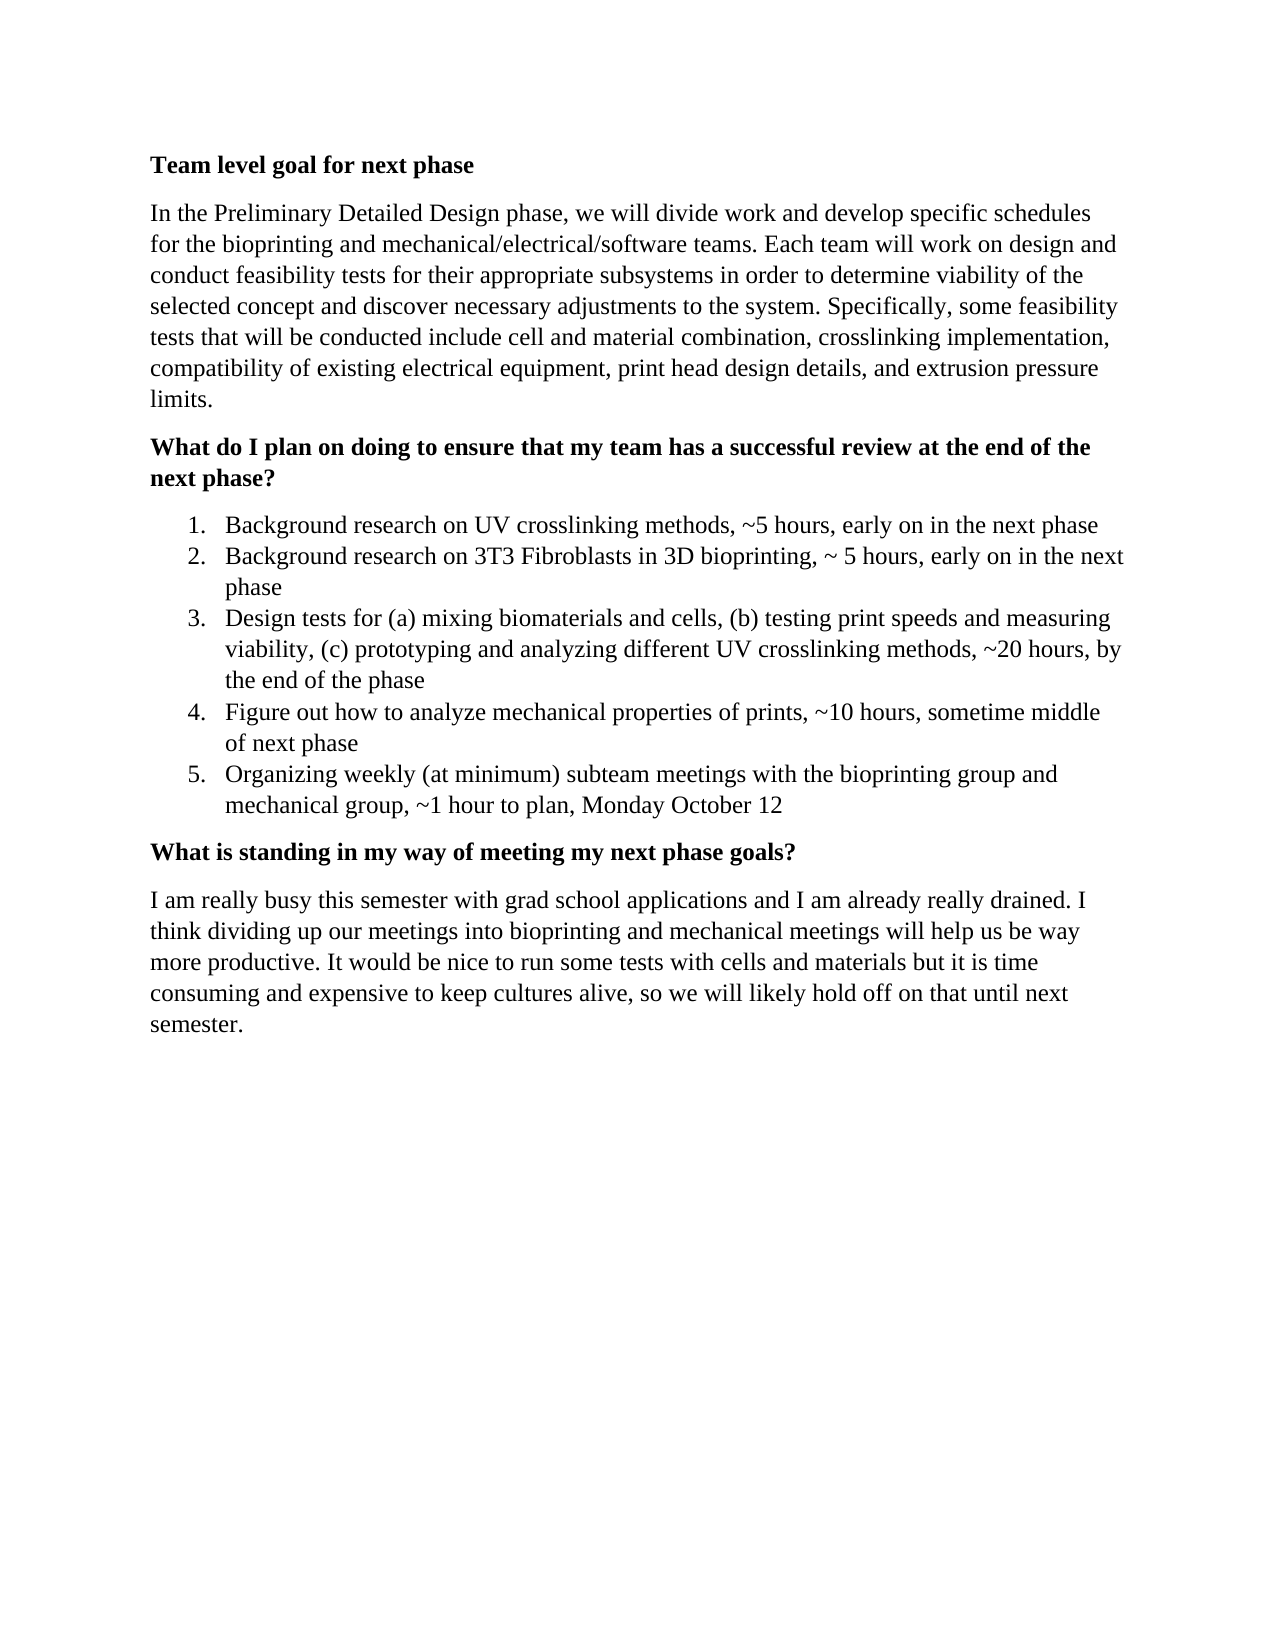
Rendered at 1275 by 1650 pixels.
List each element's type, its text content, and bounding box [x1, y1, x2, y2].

text Team level goal for next phase [150, 150, 1125, 179]
text In the Preliminary Detailed Design phase, we will divide work and develop specific schedules for the bioprinting and mechanical/electrical/software teams. Each team will work on design and conduct feasibility tests for their appropriate subsystems in order to determine viability of the selected concept and discover necessary adjustments to the system. Specifically, some feasibility tests that will be conducted include cell and material combination, crosslinking implementation, compatibility of existing electrical equipment, print head design details, and extrusion pressure limits. [150, 198, 1125, 413]
list Organizing weekly (at minimum) subteam meetings with the bioprinting group and mechanical group, ~1 hour to plan, Monday October 12 [187, 759, 1125, 818]
text What do I plan on doing to ensure that my team has a successful review at the end of the next phase? [150, 432, 1125, 491]
list Figure out how to analyze mechanical properties of prints, ~10 hours, sometime middle of next phase [187, 697, 1125, 756]
list Background research on UV crosslinking methods, ~5 hours, early on in the next phase [187, 510, 1125, 539]
list Design tests for (a) mixing biomaterials and cells, (b) testing print speeds and measuring viability, (c) prototyping and analyzing different UV crosslinking methods, ~20 hours, by the end of the phase [187, 603, 1125, 694]
text I am really busy this semester with grad school applications and I am already really drained. I think dividing up our meetings into bioprinting and mechanical meetings will help us be way more productive. It would be nice to run some tests with cells and materials but it is time consuming and expensive to keep cultures alive, so we will likely hold off on that until next semester. [150, 885, 1125, 1038]
text What is standing in my way of meeting my next phase goals? [150, 837, 1125, 866]
list Background research on 3T3 Fibroblasts in 3D bioprinting, ~ 5 hours, early on in the next phase [187, 541, 1125, 601]
